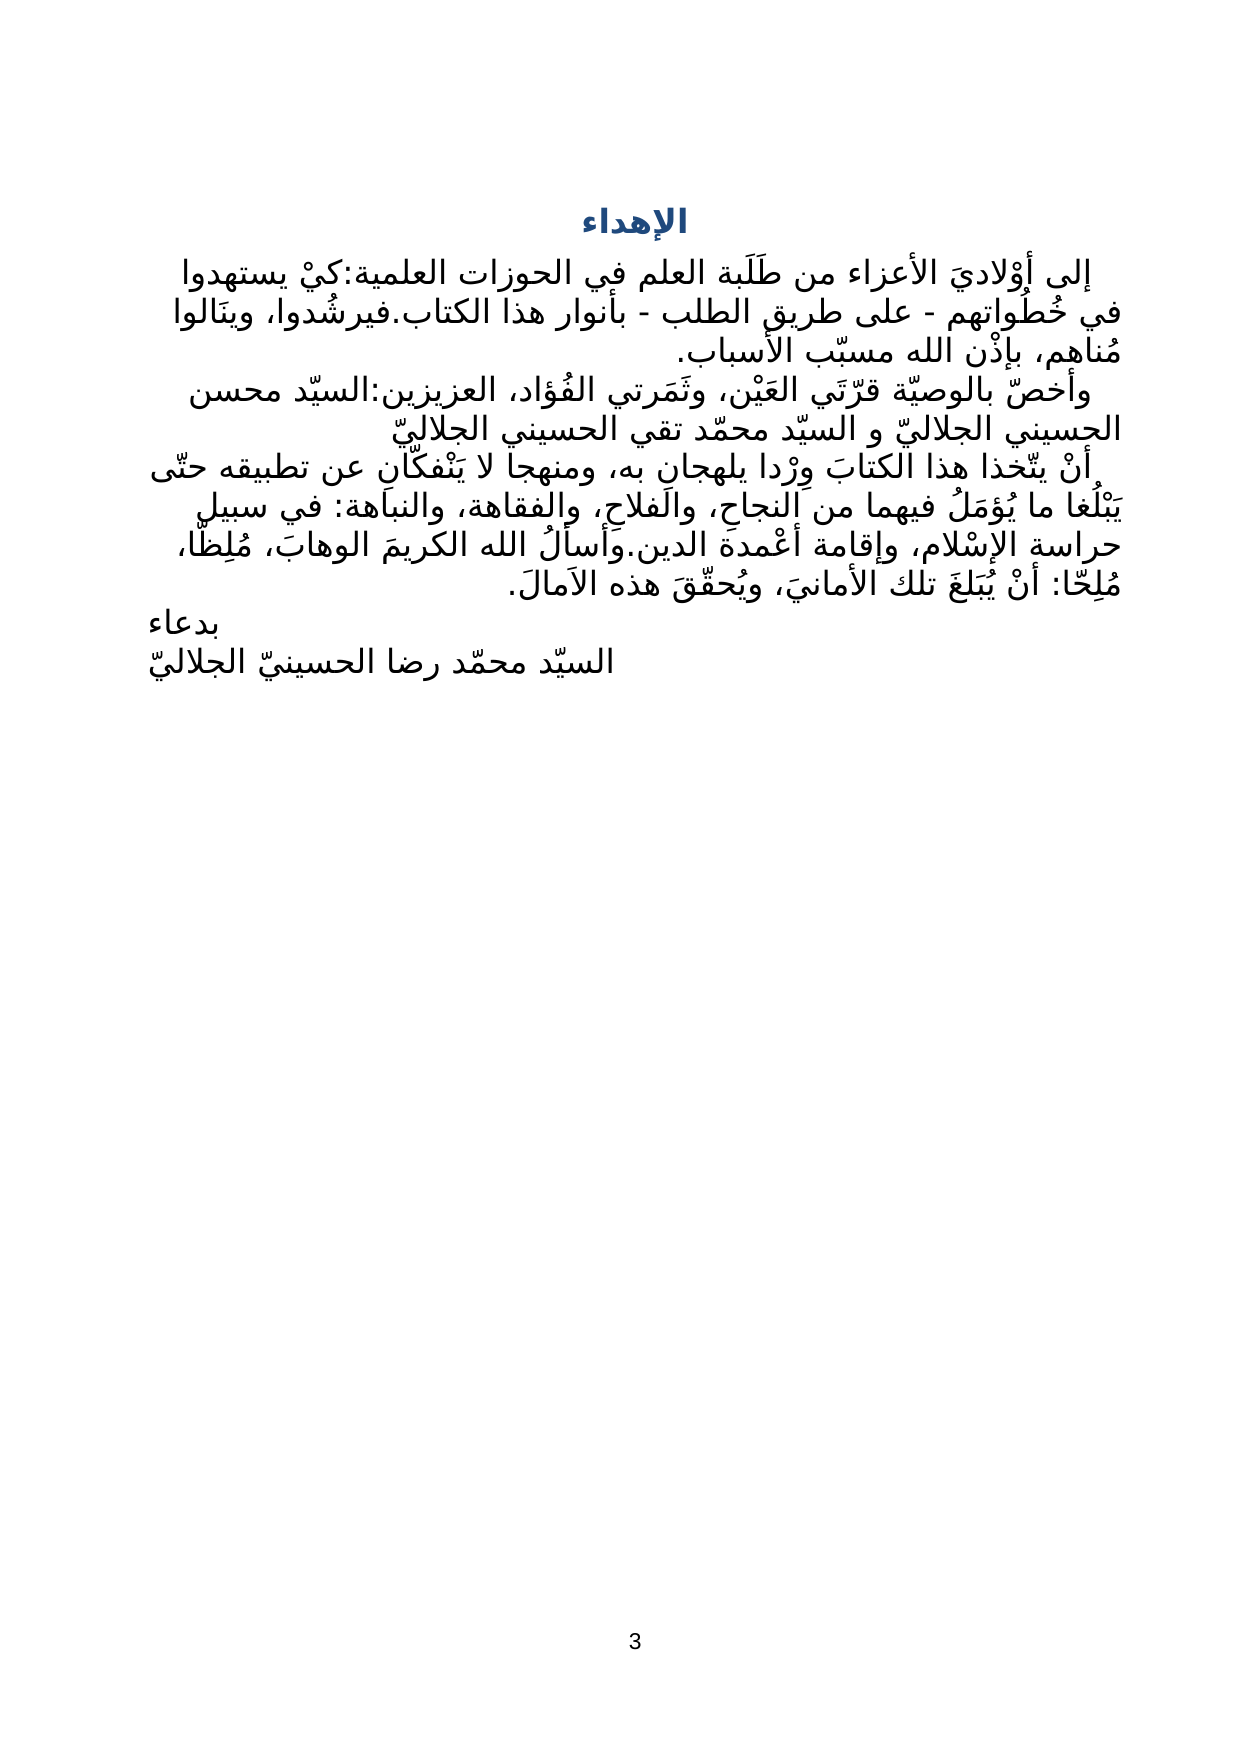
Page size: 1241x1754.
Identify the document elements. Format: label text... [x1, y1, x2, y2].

text إلى أوْلاديَ الأعزاء من طَلَبة العلم في الحوزات العلمية:كيْ يستهدوا في خُطُواتهم - على طريق الطلب - بأنوار هذا الكتاب.فيرشُدوا، وينَالوا مُناهم، بإذْن الله مسبّب الأسباب. [148, 253, 1122, 370]
text أنْ يتّخذا هذا الكتابَ وِرْدا يلهجانِ به، ومنهجا لا يَنْفكّانِ عن تطبيقه حتّى يَبْلُغا ما يُؤمَلُ فيهما من النجاحِ، والفلاحِ، والفقاهة، والنباهة: في سبيل حراسة الإسْلام، وإقامة أعْمدة الدين.وأسألُ الله الكريمَ الوهابَ، مُلِظّا، مُلِحّا: أنْ يُبَلغَ تلك الأمانيَ، ويُحقّقَ هذه الاَمالَ. [148, 448, 1122, 603]
text بدعاء [148, 603, 1122, 642]
subtitle الإهداء [148, 202, 1122, 241]
text السيّد محمّد رضا الحسينيّ الجلاليّ [148, 642, 1122, 681]
text وأخصّ بالوصيّة قرّتَي العَيْن، وثَمَرتي الفُؤاد، العزيزين:السيّد محسن الحسيني الجلاليّ و السيّد محمّد تقي الحسيني الجلاليّ [148, 370, 1122, 448]
